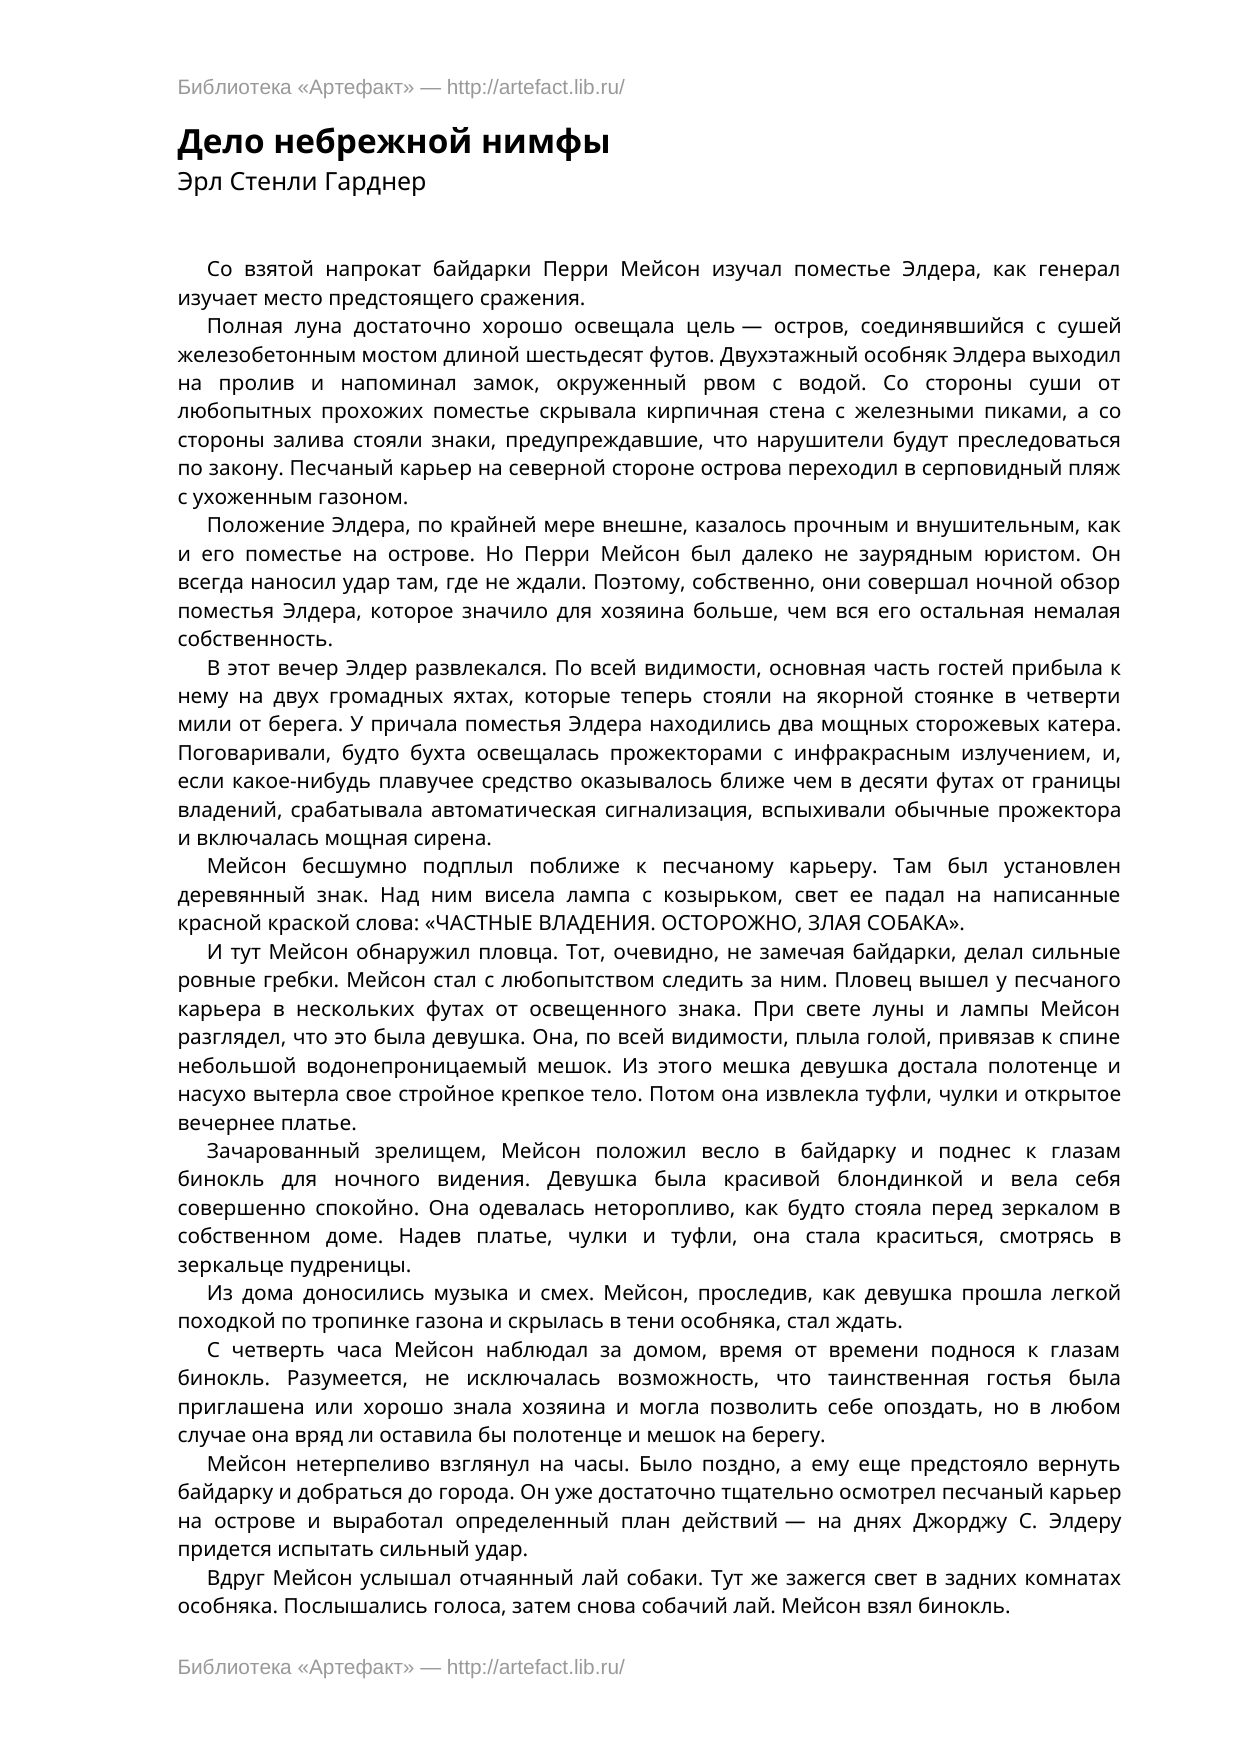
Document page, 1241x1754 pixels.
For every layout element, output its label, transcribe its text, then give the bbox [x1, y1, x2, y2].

text Полная луна достаточно хорошо освещала цель — остров, соединявшийся с сушей железобетонным мостом длиной шестьдесят футов. Двухэтажный особняк Элдера выходил на пролив и напоминал замок, окруженный рвом с водой. Со стороны суши от любопытных прохожих поместье скрывала кирпичная стена с железными пиками, а со стороны залива стояли знаки, предупреждавшие, что нарушители будут преследоваться по закону. Песчаный карьер на северной стороне острова переходил в серповидный пляж с ухоженным газоном. [177, 311, 1122, 510]
text Со взятой напрокат байдарки Перри Мейсон изучал поместье Элдера, как генерал изучает место предстоящего сражения. [177, 254, 1122, 311]
text Мейсон нетерпеливо взглянул на часы. Было поздно, а ему еще предстояло вернуть байдарку и добраться до города. Он уже достаточно тщательно осмотрел песчаный карьер на острове и выработал определенный план действий — на днях Джорджу С. Элдеру придется испытать сильный удар. [177, 1449, 1122, 1563]
text И тут Мейсон обнаружил пловца. Тот, очевидно, не замечая байдарки, делал сильные ровные гребки. Мейсон стал с любопытством следить за ним. Пловец вышел у песчаного карьера в нескольких футах от освещенного знака. При свете луны и лампы Мейсон разглядел, что это была девушка. Она, по всей видимости, плыла голой, привязав к спине небольшой водонепроницаемый мешок. Из этого мешка девушка достала полотенце и насухо вытерла свое стройное крепкое тело. Потом она извлекла туфли, чулки и открытое вечернее платье. [177, 937, 1122, 1136]
text Из дома доносились музыка и смех. Мейсон, проследив, как девушка прошла легкой походкой по тропинке газона и скрылась в тени особняка, стал ждать. [177, 1278, 1122, 1335]
text Дело небрежной нимфы [177, 118, 1122, 163]
text Вдруг Мейсон услышал отчаянный лай собаки. Тут же зажегся свет в задних комнатах особняка. Послышались голоса, затем снова собачий лай. Мейсон взял бинокль. [177, 1563, 1122, 1619]
text Положение Элдера, по крайней мере внешне, казалось прочным и внушительным, как и его поместье на острове. Но Перри Мейсон был далеко не заурядным юристом. Он всегда наносил удар там, где не ждали. Поэтому, собственно, они совершал ночной обзор поместья Элдера, которое значило для хозяина больше, чем вся его остальная немалая собственность. [177, 510, 1122, 653]
text В этот вечер Элдер развлекался. По всей видимости, основная часть гостей прибыла к нему на двух громадных яхтах, которые теперь стояли на якорной стоянке в четверти мили от берега. У причала поместья Элдера находились два мощных сторожевых катера. Поговаривали, будто бухта освещалась прожекторами с инфракрасным излучением, и, если какое-нибудь плавучее средство оказывалось ближе чем в десяти футах от границы владений, срабатывала автоматическая сигнализация, вспыхивали обычные прожектора и включалась мощная сирена. [177, 653, 1122, 852]
text Мейсон бесшумно подплыл поближе к песчаному карьеру. Там был установлен деревянный знак. Над ним висела лампа с козырьком, свет ее падал на написанные красной краской слова: «ЧАСТНЫЕ ВЛАДЕНИЯ. ОСТОРОЖНО, ЗЛАЯ СОБАКА». [177, 852, 1122, 937]
text Эрл Стенли Гарднер [177, 163, 1122, 198]
text Зачарованный зрелищем, Мейсон положил весло в байдарку и поднес к глазам бинокль для ночного видения. Девушка была красивой блондинкой и вела себя совершенно спокойно. Она одевалась неторопливо, как будто стояла перед зеркалом в собственном доме. Надев платье, чулки и туфли, она стала краситься, смотрясь в зеркальце пудреницы. [177, 1136, 1122, 1278]
text С четверть часа Мейсон наблюдал за домом, время от времени поднося к глазам бинокль. Разумеется, не исключалась возможность, что таинственная гостья была приглашена или хорошо знала хозяина и могла позволить себе опоздать, но в любом случае она вряд ли оставила бы полотенце и мешок на берегу. [177, 1335, 1122, 1449]
